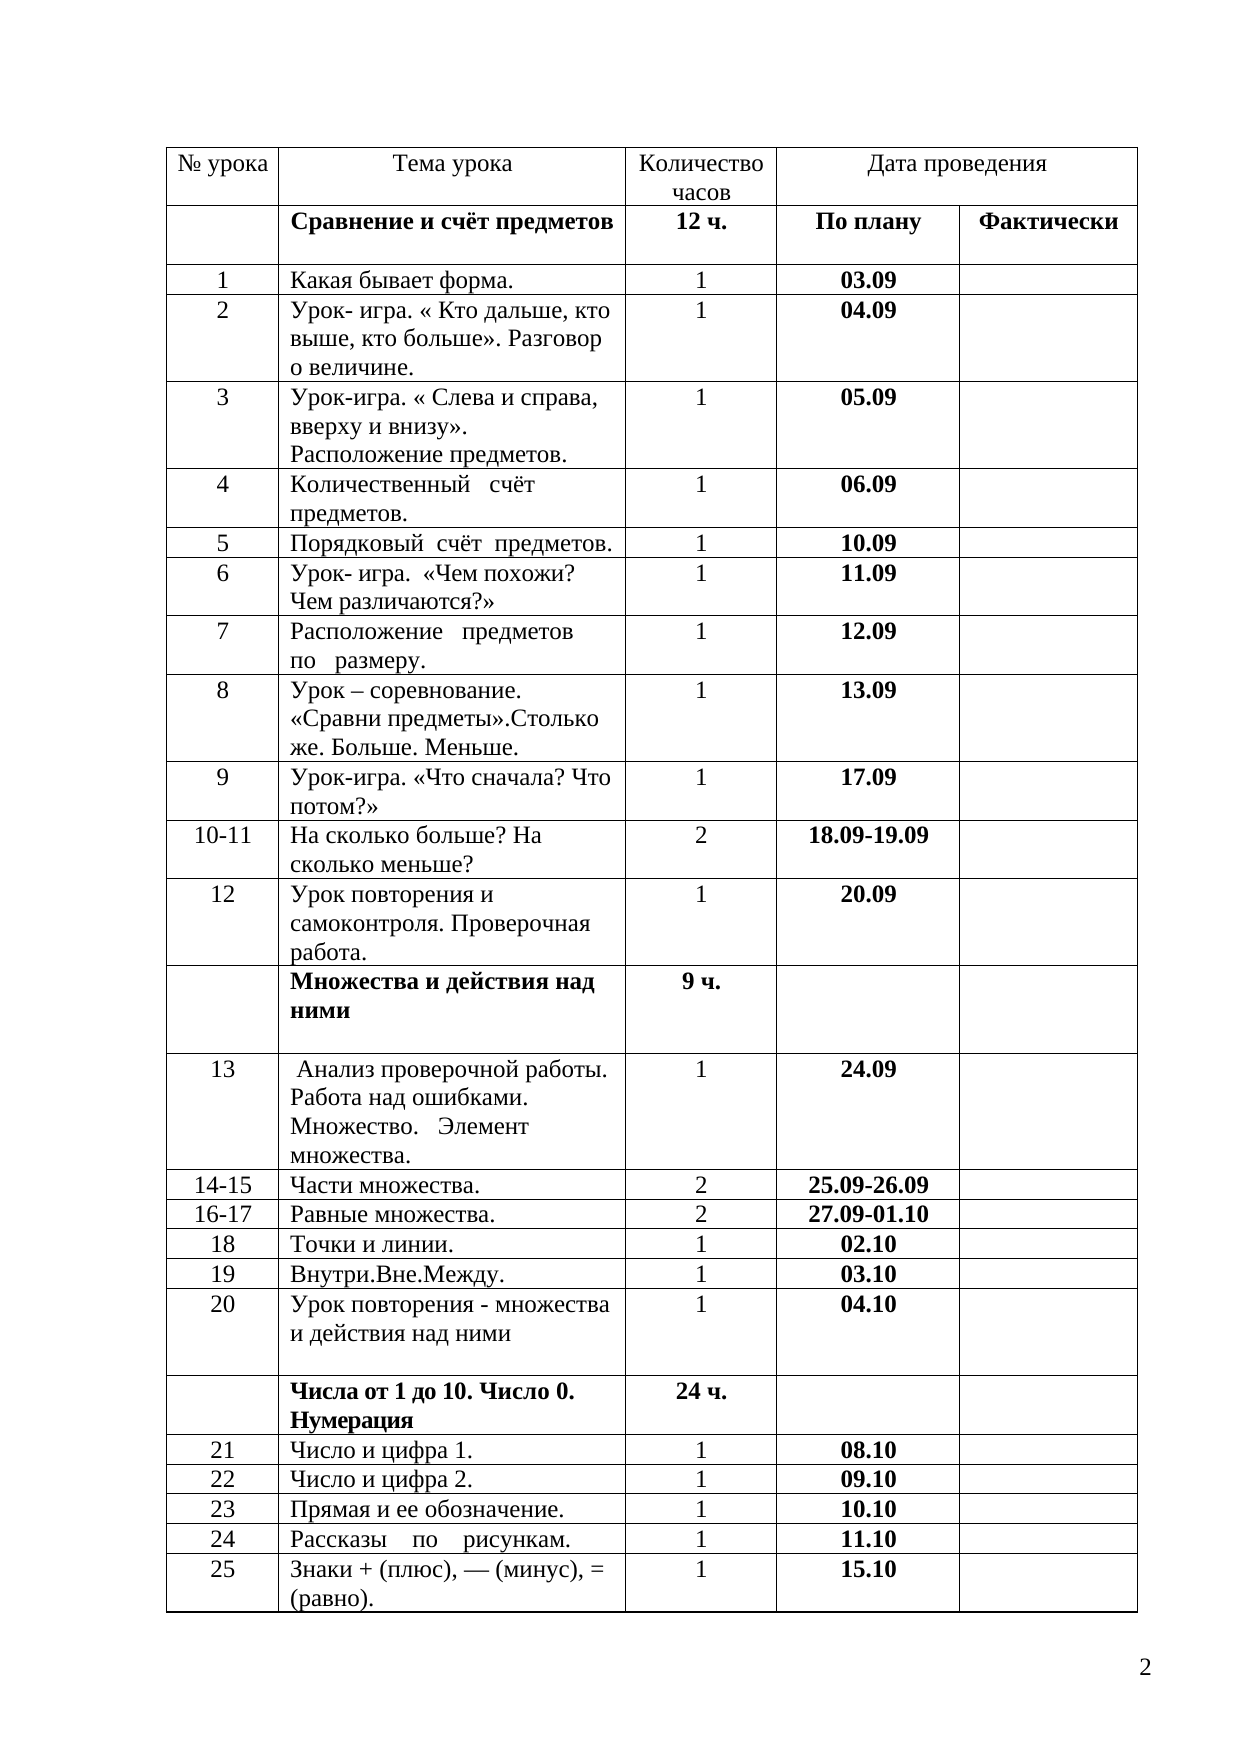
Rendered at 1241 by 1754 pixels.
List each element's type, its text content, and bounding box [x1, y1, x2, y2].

table_cell 12 [167, 879, 278, 965]
table_cell Фактически [960, 206, 1137, 264]
table_cell Множества и действия над ними [279, 966, 625, 1053]
table_cell 1 [626, 382, 776, 468]
table_cell 09.10 [777, 1465, 959, 1493]
table_cell [167, 966, 278, 1053]
table_cell 5 [167, 528, 278, 557]
table_cell [960, 1170, 1137, 1198]
table_cell 9 ч. [626, 966, 776, 1053]
table_cell Число и цифра 1. [279, 1435, 625, 1463]
table_cell Прямая и ее обозначение. [279, 1494, 625, 1523]
table_cell На сколько больше? На сколько меньше? [279, 821, 625, 878]
table_cell 2 [626, 1170, 776, 1198]
table_cell 10.09 [777, 528, 959, 557]
table_cell 24 ч. [626, 1376, 776, 1434]
table_cell [960, 966, 1137, 1053]
table_cell [960, 469, 1137, 527]
table_cell 1 [626, 1465, 776, 1493]
table_cell 1 [626, 1229, 776, 1258]
table_cell 06.09 [777, 469, 959, 527]
table_cell [960, 1435, 1137, 1463]
table_cell 6 [167, 558, 278, 615]
table_cell Сравнение и счёт предметов [279, 206, 625, 264]
table_cell 11.09 [777, 558, 959, 615]
table_cell [960, 265, 1137, 294]
table_cell [960, 382, 1137, 468]
table_cell 24.09 [777, 1054, 959, 1169]
table_cell [960, 1229, 1137, 1258]
table_cell 03.10 [777, 1259, 959, 1288]
table_cell Точки и линии. [279, 1229, 625, 1258]
table_cell По плану [777, 206, 959, 264]
table_cell 18 [167, 1229, 278, 1258]
table_cell 05.09 [777, 382, 959, 468]
table_cell 1 [626, 879, 776, 965]
table_cell 1 [626, 1289, 776, 1375]
table_cell 21 [167, 1435, 278, 1463]
table_header № урока [167, 148, 278, 205]
table_cell 12.09 [777, 616, 959, 674]
table_cell 15.10 [777, 1554, 959, 1611]
table_cell 4 [167, 469, 278, 527]
table_cell Число и цифра 2. [279, 1465, 625, 1493]
table_cell 1 [626, 1054, 776, 1169]
table_cell [960, 1259, 1137, 1288]
table_header Тема урока [279, 148, 625, 205]
table_cell Внутри.Вне.Между. [279, 1259, 625, 1288]
table_cell 1 [626, 762, 776, 819]
table_cell [960, 762, 1137, 819]
table_cell 1 [626, 616, 776, 674]
table_cell 2 [626, 821, 776, 878]
table_cell 1 [626, 1554, 776, 1611]
table_cell [960, 295, 1137, 381]
table_cell 19 [167, 1259, 278, 1288]
table_cell Урок-игра. «Что сначала? Что потом?» [279, 762, 625, 819]
table_cell 12 ч. [626, 206, 776, 264]
table_cell 25.09-26.09 [777, 1170, 959, 1198]
table_cell 18.09-19.09 [777, 821, 959, 878]
table_cell Расположение предметов по размеру. [279, 616, 625, 674]
table_cell Равные множества. [279, 1200, 625, 1228]
table_cell 1 [626, 1494, 776, 1523]
table_cell Урок повторения и самоконтроля. Проверочная работа. [279, 879, 625, 965]
table_cell 1 [626, 1435, 776, 1463]
table_cell 9 [167, 762, 278, 819]
table_cell 25 [167, 1554, 278, 1611]
table_cell 27.09-01.10 [777, 1200, 959, 1228]
table_cell Знаки + (плюс), — (минус), = (равно). [279, 1554, 625, 1611]
table_cell 10.10 [777, 1494, 959, 1523]
table_cell 1 [626, 265, 776, 294]
table_cell 1 [626, 1524, 776, 1553]
table_cell 17.09 [777, 762, 959, 819]
table_cell 23 [167, 1494, 278, 1523]
table_cell 16-17 [167, 1200, 278, 1228]
table_cell Урок – соревнование. «Сравни предметы».Столько же. Больше. Меньше. [279, 675, 625, 761]
table_cell 1 [626, 558, 776, 615]
table_cell Урок повторения - множества и действия над ними [279, 1289, 625, 1375]
table_cell 3 [167, 382, 278, 468]
table_cell [960, 616, 1137, 674]
table_cell [777, 1376, 959, 1434]
table_cell [960, 1465, 1137, 1493]
table_cell Какая бывает форма. [279, 265, 625, 294]
table_cell 10-11 [167, 821, 278, 878]
table_cell [960, 1200, 1137, 1228]
table_cell 04.09 [777, 295, 959, 381]
table_cell 1 [626, 295, 776, 381]
table_cell Урок-игра. « Слева и справа, вверху и внизу». Расположение предметов. [279, 382, 625, 468]
table_cell 8 [167, 675, 278, 761]
table_cell Рассказы по рисункам. [279, 1524, 625, 1553]
table_header Количество часов [626, 148, 776, 205]
table_cell 7 [167, 616, 278, 674]
table_cell Части множества. [279, 1170, 625, 1198]
table_cell 24 [167, 1524, 278, 1553]
table_cell [960, 879, 1137, 965]
table_cell 04.10 [777, 1289, 959, 1375]
table_cell [960, 1376, 1137, 1434]
table_cell [167, 206, 278, 264]
table_cell [960, 528, 1137, 557]
table_cell 2 [626, 1200, 776, 1228]
table_cell [960, 821, 1137, 878]
table_cell 14-15 [167, 1170, 278, 1198]
table_header Дата проведения [777, 148, 1137, 205]
table_cell 1 [626, 1259, 776, 1288]
table_cell [960, 1054, 1137, 1169]
table_cell 11.10 [777, 1524, 959, 1553]
table_cell [960, 1524, 1137, 1553]
table_cell Порядковый счёт предметов. [279, 528, 625, 557]
table_cell Количественный счёт предметов. [279, 469, 625, 527]
table_cell [960, 1289, 1137, 1375]
table_cell [960, 1554, 1137, 1611]
table_cell 08.10 [777, 1435, 959, 1463]
table_cell Урок- игра. «Чем похожи? Чем различаются?» [279, 558, 625, 615]
table_cell 20 [167, 1289, 278, 1375]
table_cell Числа от 1 до 10. Число 0. Нумерация [279, 1376, 625, 1434]
table_cell Анализ проверочной работы. Работа над ошибками. Множество. Элемент множества. [279, 1054, 625, 1169]
table_cell 02.10 [777, 1229, 959, 1258]
table_cell 1 [626, 675, 776, 761]
table_cell [777, 966, 959, 1053]
table_cell [167, 1376, 278, 1434]
table_cell 1 [626, 528, 776, 557]
table_cell 1 [626, 469, 776, 527]
table_cell [960, 675, 1137, 761]
table_cell Урок- игра. « Кто дальше, кто выше, кто больше». Разговор о величине. [279, 295, 625, 381]
table_cell 13 [167, 1054, 278, 1169]
table_cell 22 [167, 1465, 278, 1493]
table_cell 20.09 [777, 879, 959, 965]
table_cell 13.09 [777, 675, 959, 761]
table_cell 1 [167, 265, 278, 294]
table_cell 2 [167, 295, 278, 381]
table_cell [960, 558, 1137, 615]
table_cell [960, 1494, 1137, 1523]
table_cell 03.09 [777, 265, 959, 294]
